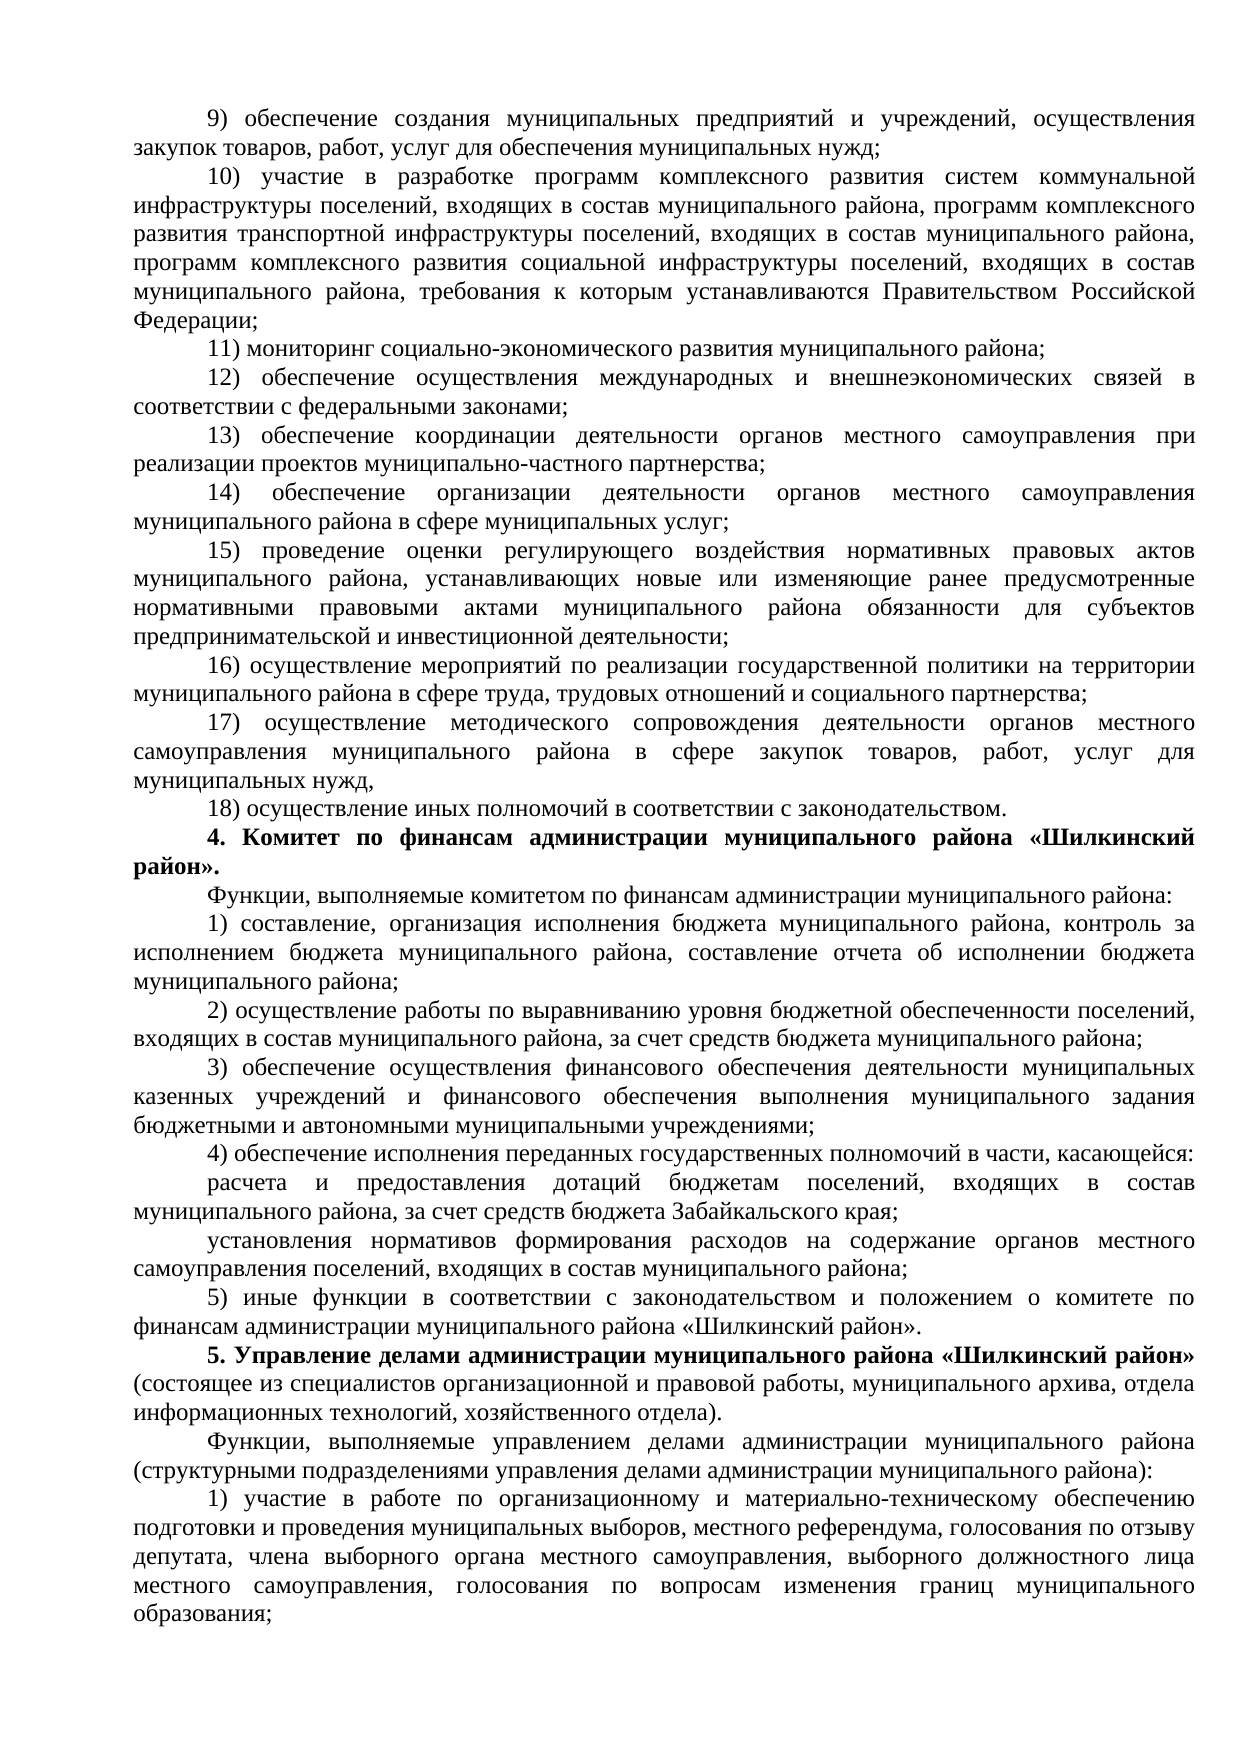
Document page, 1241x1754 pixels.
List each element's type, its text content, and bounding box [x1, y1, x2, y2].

text 18) осуществление иных полномочий в соответствии с законодательством. [133, 793, 1196, 822]
text 1) составление, организация исполнения бюджета муниципального района, контроль за исполнением бюджета муниципального района, составление отчета об исполнении бюджета муниципального района; [133, 908, 1196, 995]
text 14) обеспечение организации деятельности органов местного самоуправления муниципального района в сфере муниципальных услуг; [133, 477, 1196, 535]
text 4) обеспечение исполнения переданных государственных полномочий в части, касающейся: [133, 1138, 1196, 1167]
text 5. Управление делами администрации муниципального района «Шилкинский район» (состоящее из специалистов организационной и правовой работы, муниципального архива, отдела информационных технологий, хозяйственного отдела). [133, 1340, 1196, 1426]
text 12) обеспечение осуществления международных и внешнеэкономических связей в соответствии с федеральными законами; [133, 362, 1196, 420]
text 15) проведение оценки регулирующего воздействия нормативных правовых актов муниципального района, устанавливающих новые или изменяющие ранее предусмотренные нормативными правовыми актами муниципального района обязанности для субъектов предпринимательской и инвестиционной деятельности; [133, 535, 1196, 650]
text 2) осуществление работы по выравниванию уровня бюджетной обеспеченности поселений, входящих в состав муниципального района, за счет средств бюджета муниципального района; [133, 995, 1196, 1052]
text Функции, выполняемые комитетом по финансам администрации муниципального района: [133, 880, 1196, 908]
text 17) осуществление методического сопровождения деятельности органов местного самоуправления муниципального района в сфере закупок товаров, работ, услуг для муниципальных нужд, [133, 707, 1196, 793]
text установления нормативов формирования расходов на содержание органов местного самоуправления поселений, входящих в состав муниципального района; [133, 1225, 1196, 1282]
text расчета и предоставления дотаций бюджетам поселений, входящих в состав муниципального района, за счет средств бюджета Забайкальского края; [133, 1167, 1196, 1225]
text 16) осуществление мероприятий по реализации государственной политики на территории муниципального района в сфере труда, трудовых отношений и социального партнерства; [133, 650, 1196, 707]
text 11) мониторинг социально-экономического развития муниципального района; [133, 333, 1196, 362]
text 5) иные функции в соответствии с законодательством и положением о комитете по финансам администрации муниципального района «Шилкинский район». [133, 1282, 1196, 1340]
text 1) участие в работе по организационному и материально-техническому обеспечению подготовки и проведения муниципальных выборов, местного референдума, голосования по отзыву депутата, члена выборного органа местного самоуправления, выборного должностного лица местного самоуправления, голосования по вопросам изменения границ муниципального образования; [133, 1483, 1196, 1627]
text 13) обеспечение координации деятельности органов местного самоуправления при реализации проектов муниципально-частного партнерства; [133, 420, 1196, 477]
text 9) обеспечение создания муниципальных предприятий и учреждений, осуществления закупок товаров, работ, услуг для обеспечения муниципальных нужд; [133, 103, 1196, 161]
text 10) участие в разработке программ комплексного развития систем коммунальной инфраструктуры поселений, входящих в состав муниципального района, программ комплексного развития транспортной инфраструктуры поселений, входящих в состав муниципального района, программ комплексного развития социальной инфраструктуры поселений, входящих в состав муниципального района, требования к которым устанавливаются Правительством Российской Федерации; [133, 161, 1196, 333]
text 4. Комитет по финансам администрации муниципального района «Шилкинский район». [133, 822, 1196, 880]
text Функции, выполняемые управлением делами администрации муниципального района (структурными подразделениями управления делами администрации муниципального района): [133, 1426, 1196, 1483]
text 3) обеспечение осуществления финансового обеспечения деятельности муниципальных казенных учреждений и финансового обеспечения выполнения муниципального задания бюджетными и автономными муниципальными учреждениями; [133, 1052, 1196, 1138]
